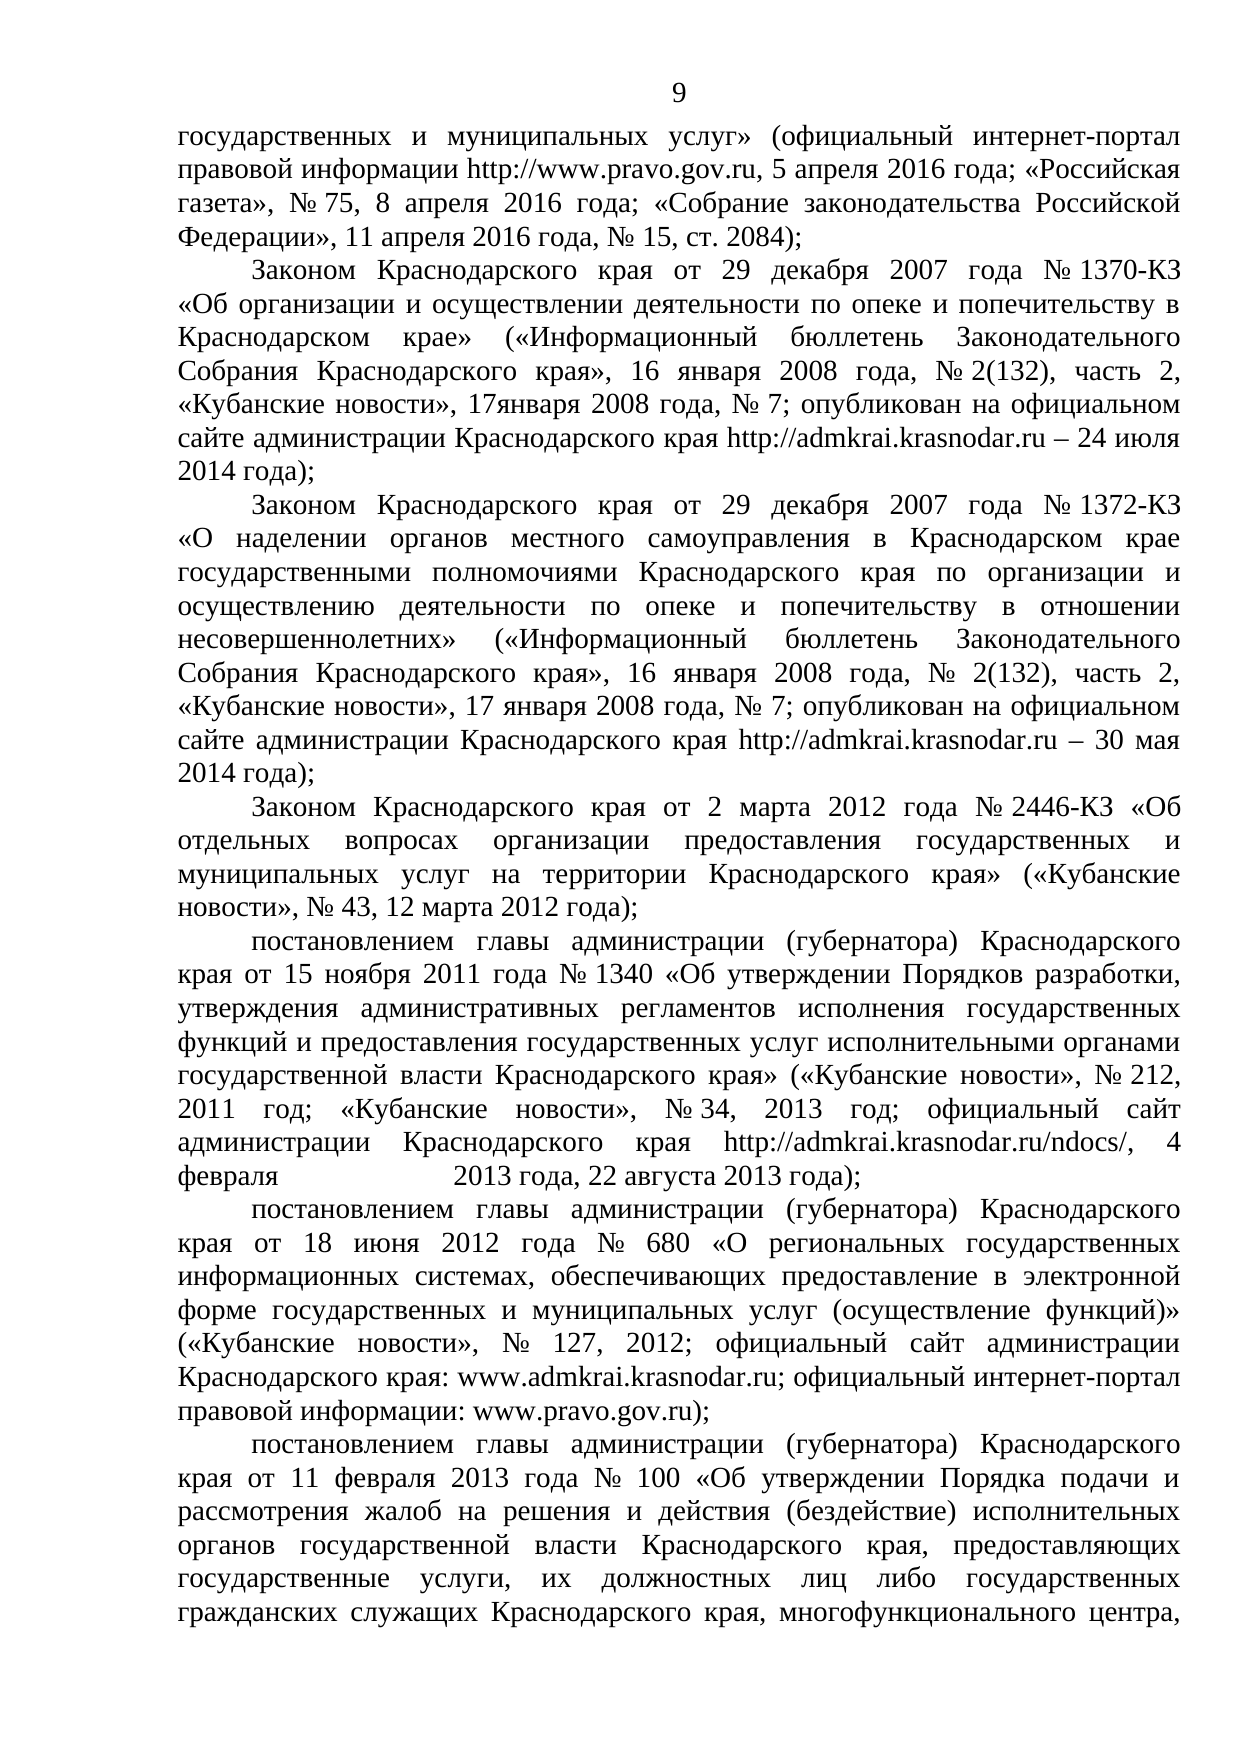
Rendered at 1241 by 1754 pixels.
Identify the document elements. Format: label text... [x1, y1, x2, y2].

text Законом Краснодарского края от 2 марта 2012 года № 2446-КЗ «Об отдельных вопросах организации предоставления государственных и муниципальных услуг на территории Краснодарского края» («Кубанские новости», № 43, 12 марта 2012 года); [177, 789, 1181, 923]
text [177, 1426, 1181, 1627]
text Законом Краснодарского края от 29 декабря 2007 года № 1370-КЗ «Об организации и осуществлении деятельности по опеке и попечительству в Краснодарском крае» («Информационный бюллетень Законодательного Собрания Краснодарского края», 16 января 2008 года, № 2(132), часть 2, «Кубанские новости», 17января 2008 года, № 7; опубликован на официальном сайте администрации Краснодарского края http://admkrai.krasnodar.ru – 24 июля 2014 года); [177, 252, 1181, 487]
text постановлением главы администрации (губернатора) Краснодарского края от 15 ноября 2011 года № 1340 «Об утверждении Порядков разработки, утверждения административных регламентов исполнения государственных функций и предоставления государственных услуг исполнительными органами государственной власти Краснодарского края» («Кубанские новости», № 212, 2011 год; «Кубанские новости», № 34, 2013 год; официальный сайт администрации Краснодарского края http://admkrai.krasnodar.ru/ndocs/, 4 февраля 2013 года, 22 августа 2013 года); [177, 923, 1181, 1191]
text Законом Краснодарского края от 29 декабря 2007 года № 1372-КЗ «О наделении органов местного самоуправления в Краснодарском крае государственными полномочиями Краснодарского края по организации и осуществлению деятельности по опеке и попечительству в отношении несовершеннолетних» («Информационный бюллетень Законодательного Собрания Краснодарского края», 16 января 2008 года, № 2(132), часть 2, «Кубанские новости», 17 января 2008 года, № 7; опубликован на официальном сайте администрации Краснодарского края http://admkrai.krasnodar.ru – 30 мая 2014 года); [177, 487, 1181, 789]
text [177, 118, 1181, 252]
text постановлением главы администрации (губернатора) Краснодарского края от 18 июня 2012 года № 680 «О региональных государственных информационных системах, обеспечивающих предоставление в электронной форме государственных и муниципальных услуг (осуществление функций)» («Кубанские новости», № 127, 2012; официальный сайт администрации Краснодарского края: www.admkrai.krasnodar.ru; официальный интернет-портал правовой информации: www.pravo.gov.ru); [177, 1191, 1181, 1426]
